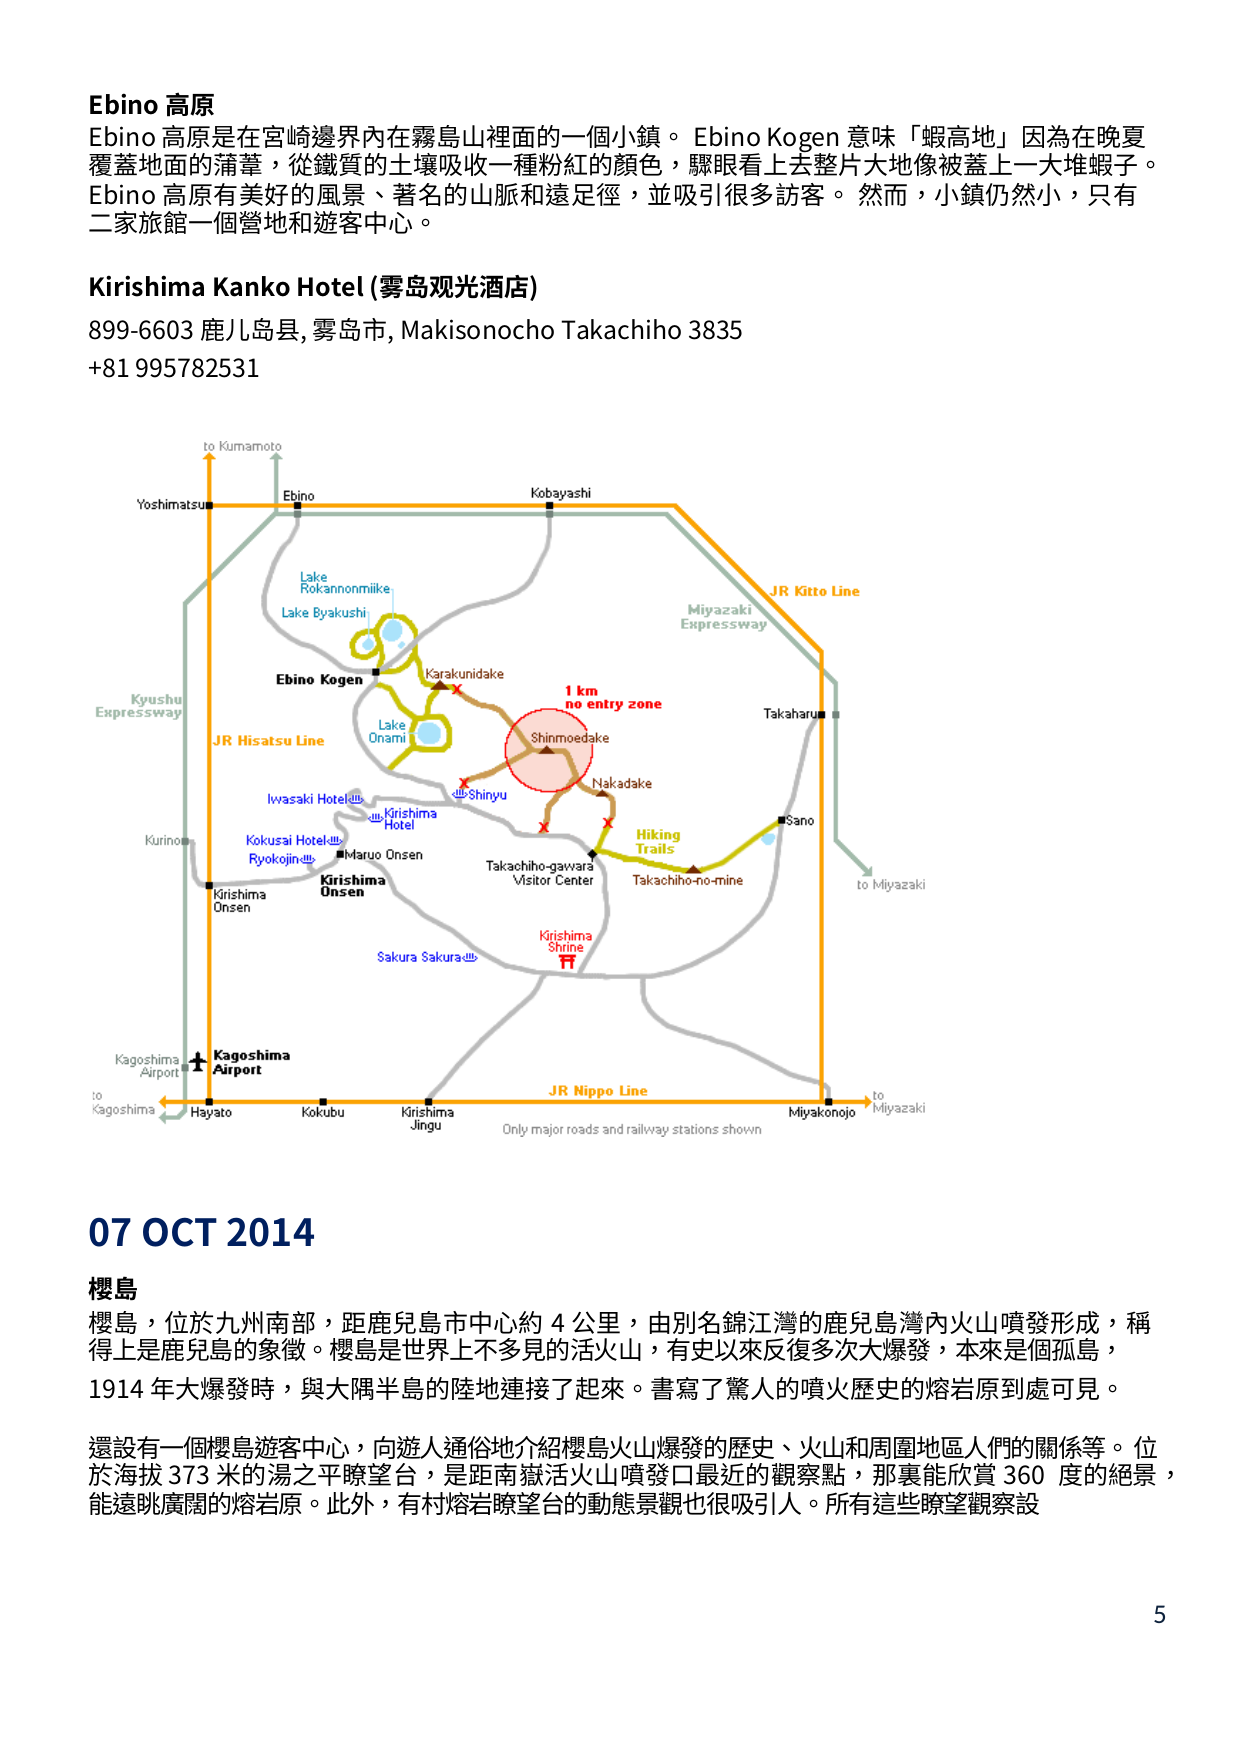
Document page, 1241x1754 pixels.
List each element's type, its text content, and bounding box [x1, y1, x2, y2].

picture [1129, 1597, 1191, 1631]
picture [92, 441, 925, 1137]
text 1914 年大爆發時，與大隅半島的陸地連接了起來。書寫了驚人的噴火歷史的熔岩原到處可見。 [88, 1367, 1188, 1407]
subtitle Ebino 高原 [88, 85, 1188, 121]
text 還設有一個櫻島遊客中心，向遊人通俗地介紹櫻島火山爆發的歷史、火山和周圍地區人們的關係等。位於海拔 373 米的湯之平瞭望台，是距南嶽活火山噴發口最近的觀察點，那裏能欣賞 360 度的絕景，能遠眺廣闊的熔岩原。此外，有村熔岩瞭望台的動態景觀也很吸引人。所有這些瞭望觀察設 [88, 1434, 1158, 1521]
text Ebino 高原是在宮崎邊界內在霧島山裡面的一個小鎮。 Ebino Kogen 意味「蝦高地」因為在晚夏覆蓋地面的蒲葦，從鐵質的土壤吸收一種粉紅的顏色，驟眼看上去整片大地像被蓋上一大堆蝦子。 [88, 124, 1147, 182]
text 899-6603 鹿儿岛县, 雾岛市, Makisonocho Takachiho 3835 [88, 305, 1188, 348]
subtitle Kirishima Kanko Hotel (雾岛观光酒店) [88, 263, 1188, 305]
text 櫻島，位於九州南部，距鹿兒島市中心約 4 公里，由別名錦江灣的鹿兒島灣內火山噴發形成，稱得上是鹿兒島的象徵。櫻島是世界上不多見的活火山，有史以來反復多次大爆發，本來是個孤島， [88, 1309, 1152, 1367]
text +81 995782531 [88, 349, 1188, 385]
subtitle 07 OCT 2014 [88, 1203, 1188, 1257]
text Ebino 高原有美好的風景、著名的山脈和遠足徑，並吸引很多訪客。 然而，小鎮仍然小，只有二家旅館一個營地和遊客中心。 [88, 182, 1140, 240]
subtitle 櫻島 [88, 1265, 1188, 1306]
